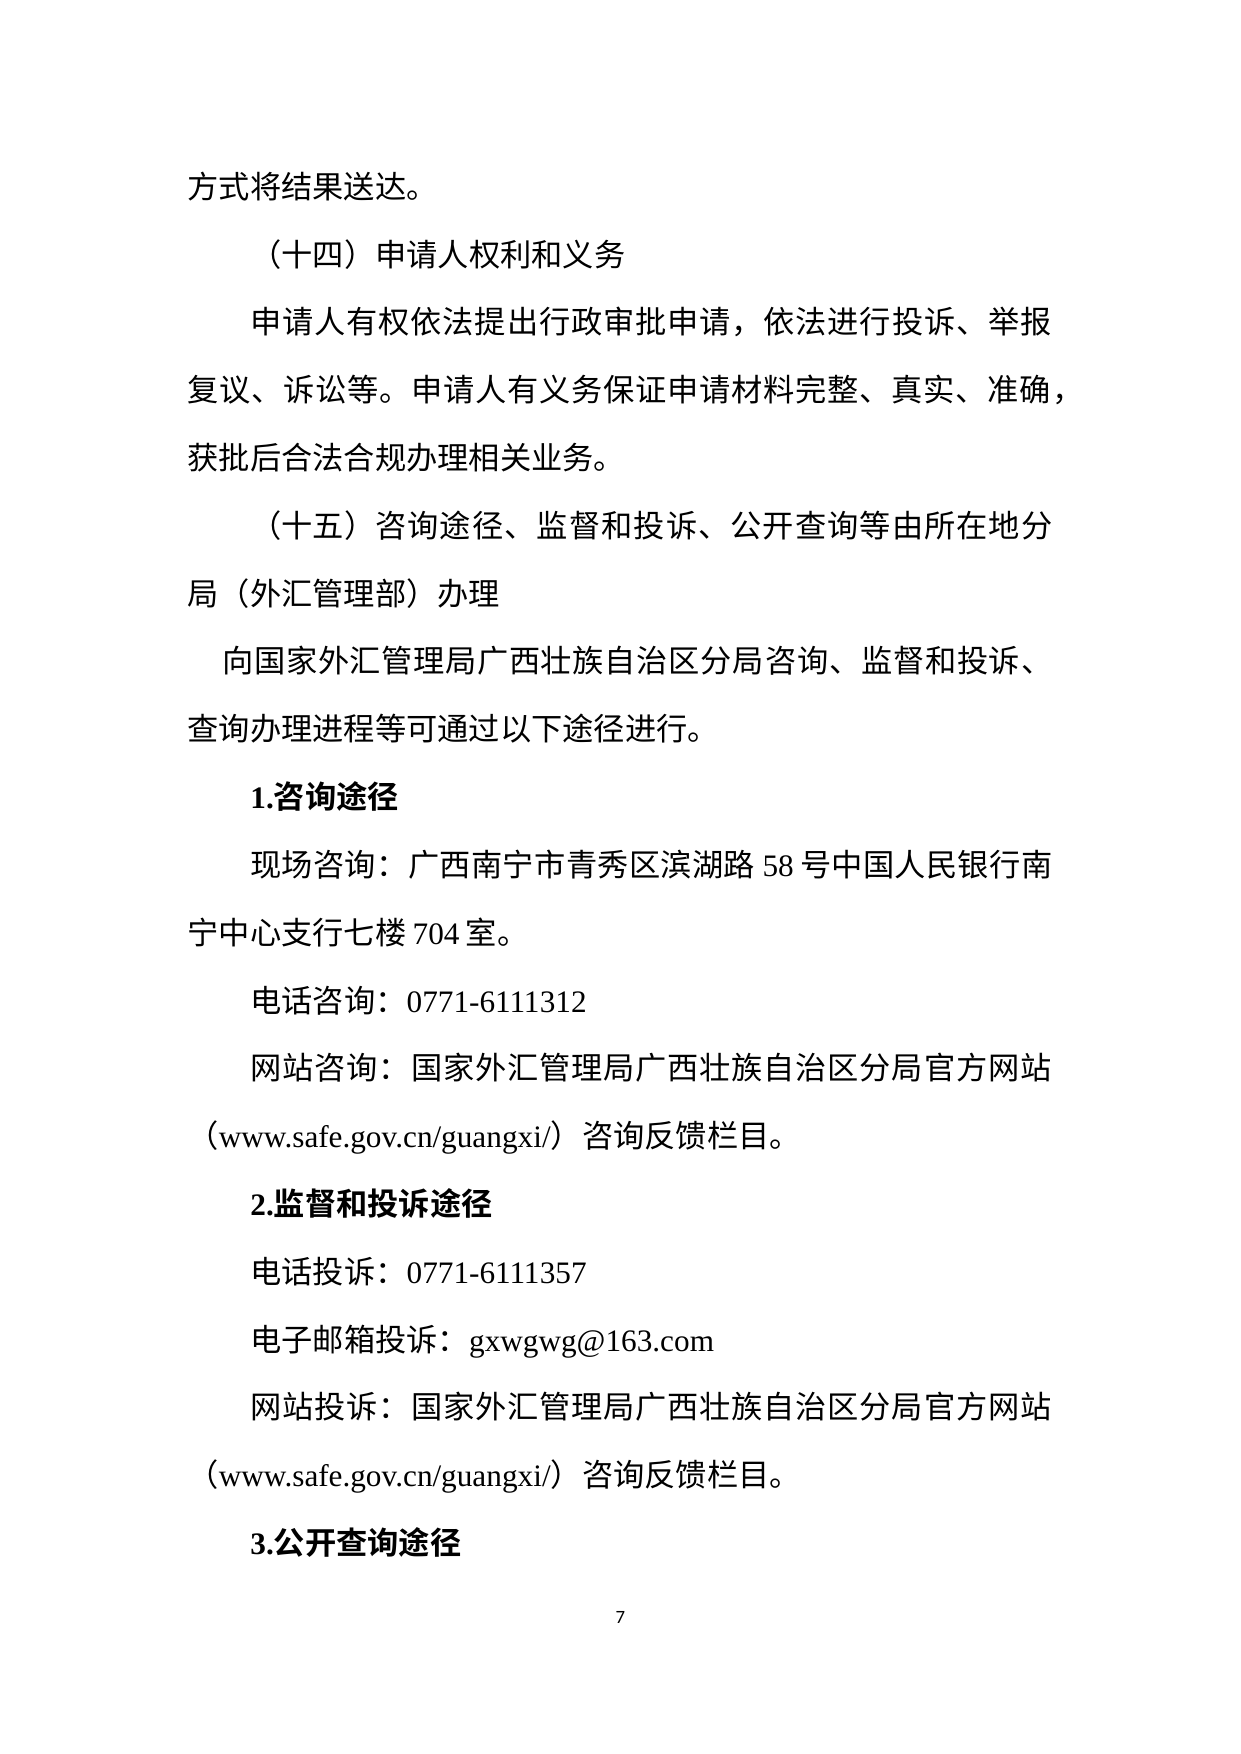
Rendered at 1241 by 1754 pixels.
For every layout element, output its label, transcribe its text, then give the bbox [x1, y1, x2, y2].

text 电话投诉：0771-6111357 [187, 1247, 1053, 1292]
text 1.咨询途径 [187, 772, 1053, 817]
text 3.公开查询途径 [187, 1518, 1053, 1563]
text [187, 162, 1053, 207]
text 网站投诉：国家外汇管理局广西壮族自治区分局官方网站（www.safe.gov.cn/guangxi/）咨询反馈栏目。 [187, 1383, 1053, 1496]
text （十四）申请人权利和义务 [187, 230, 1053, 275]
text 现场咨询：广西南宁市青秀区滨湖路58号中国人民银行南宁中心支行七楼704室。 [187, 840, 1053, 953]
text 网站咨询：国家外汇管理局广西壮族自治区分局官方网站（www.safe.gov.cn/guangxi/）咨询反馈栏目。 [187, 1043, 1053, 1157]
text 电子邮箱投诉：gxwgwg@163.com [187, 1315, 1053, 1360]
list 向国家外汇管理局广西壮族自治区分局咨询、监督和投诉、查询办理进程等可通过以下途径进行。 [187, 637, 1053, 750]
text 申请人有权依法提出行政审批申请，依法进行投诉、举报、复议、诉讼等。申请人有义务保证申请材料完整、真实、准确，获批后合法合规办理相关业务。 [187, 298, 1053, 478]
text 2.监督和投诉途径 [187, 1179, 1053, 1224]
text 电话咨询：0771-6111312 [187, 976, 1053, 1021]
list 咨询途径、监督和投诉、公开查询等由所在地分局（外汇管理部）办理 [187, 501, 1053, 614]
